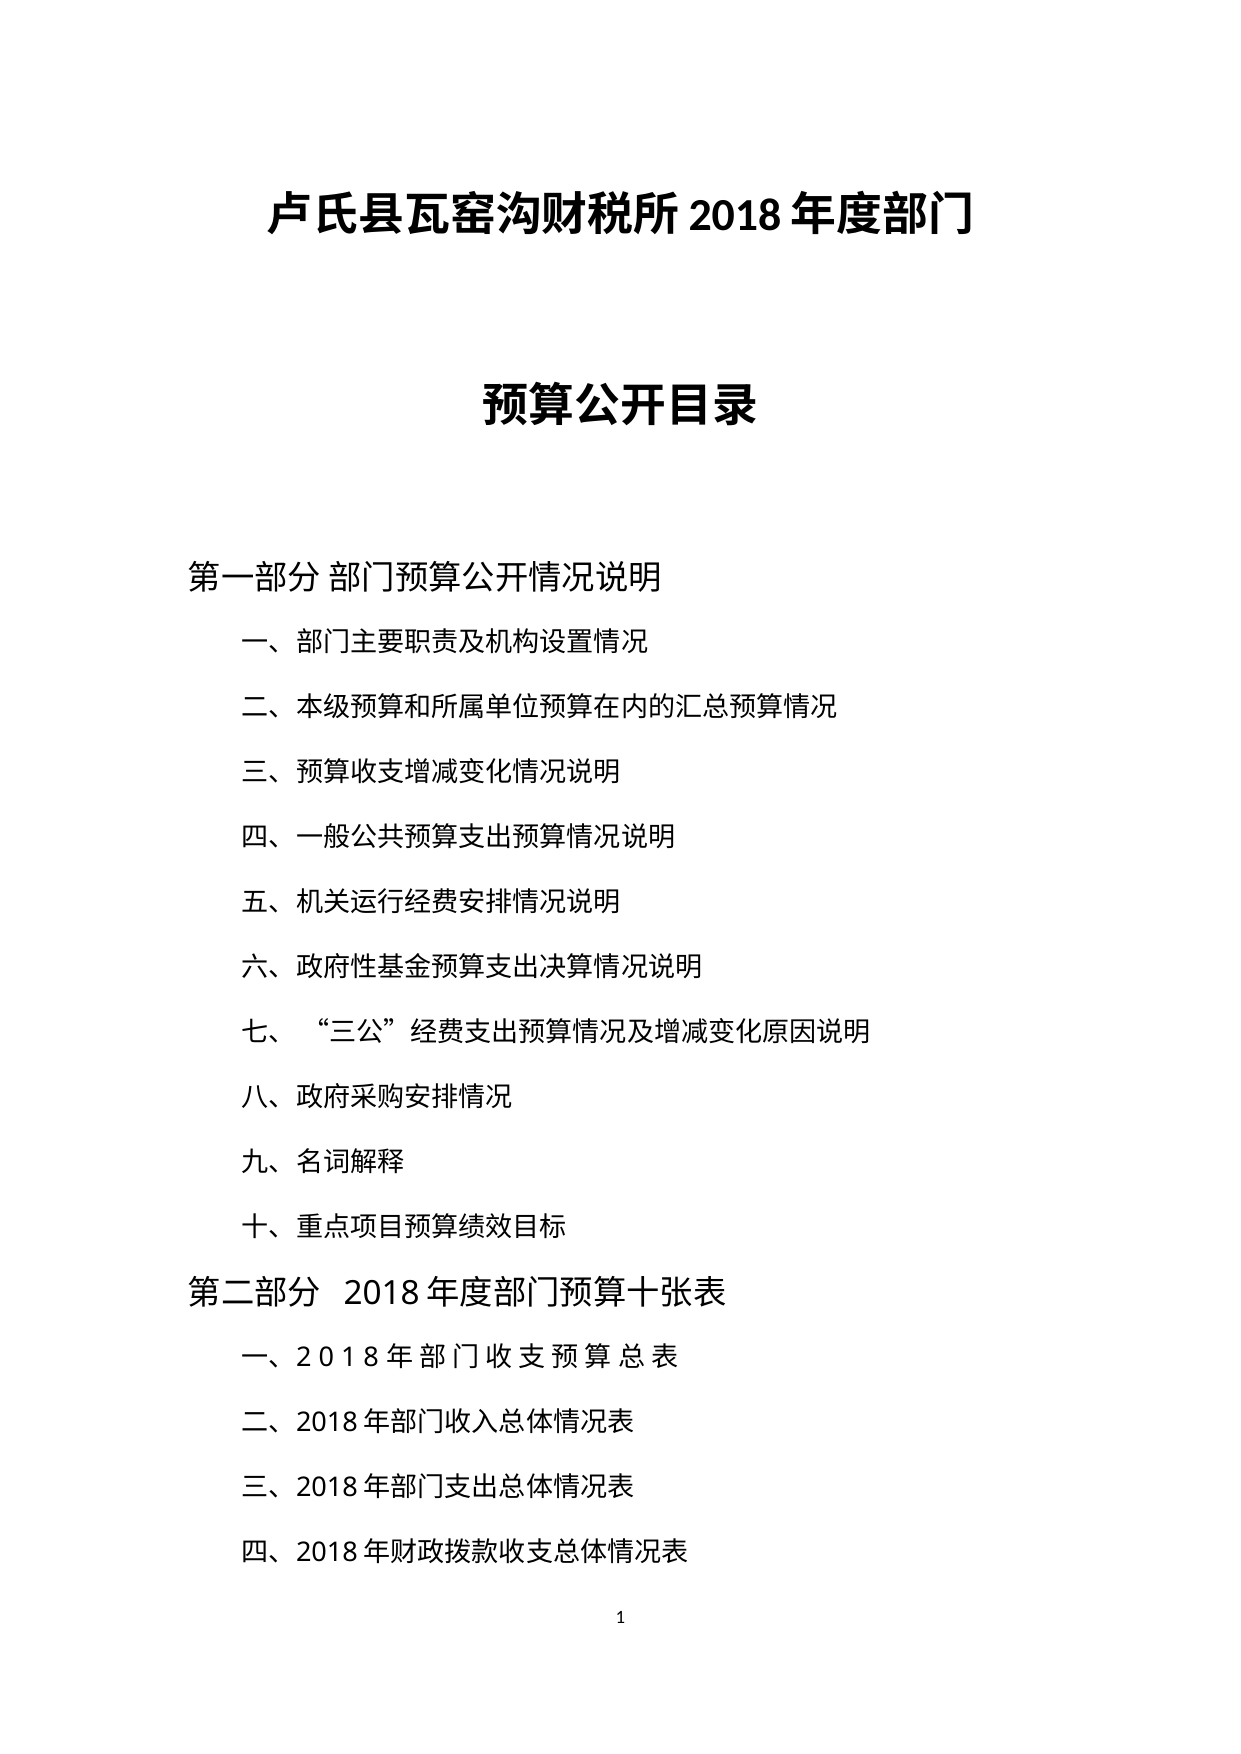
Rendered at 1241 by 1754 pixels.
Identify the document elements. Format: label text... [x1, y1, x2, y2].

text 三、预算收支增减变化情况说明 [187, 738, 1053, 803]
text 一、2 0 1 8 年 部 门 收 支 预 算 总 表 [187, 1323, 1053, 1388]
text 六、政府性基金预算支出决算情况说明 [187, 933, 1053, 998]
list 部门主要职责及机构设置情况 [187, 608, 1053, 673]
list 九、名词解释 [187, 1128, 1053, 1193]
text 二、本级预算和所属单位预算在内的汇总预算情况 [187, 673, 1053, 738]
text 五、机关运行经费安排情况说明 [187, 868, 1053, 933]
list 七、 “三公”经费支出预算情况及增减变化原因说明 [187, 998, 1053, 1063]
list 第一部分 部门预算公开情况说明 [187, 543, 1053, 608]
text 四、一般公共预算支出预算情况说明 [187, 803, 1053, 868]
text 四、2018年财政拨款收支总体情况表 [187, 1518, 1053, 1583]
list 八、政府采购安排情况 [187, 1063, 1053, 1128]
text 二、2018年部门收入总体情况表 [187, 1388, 1053, 1453]
text 三、2018年部门支出总体情况表 [187, 1453, 1053, 1518]
list 第二部分 2018年度部门预算十张表 [187, 1258, 1053, 1323]
subtitle 卢氏县瓦窑沟财税所2018年度部门 [187, 162, 1053, 259]
list 十、重点项目预算绩效目标 [187, 1193, 1053, 1258]
subtitle 预算公开目录 [187, 352, 1053, 450]
